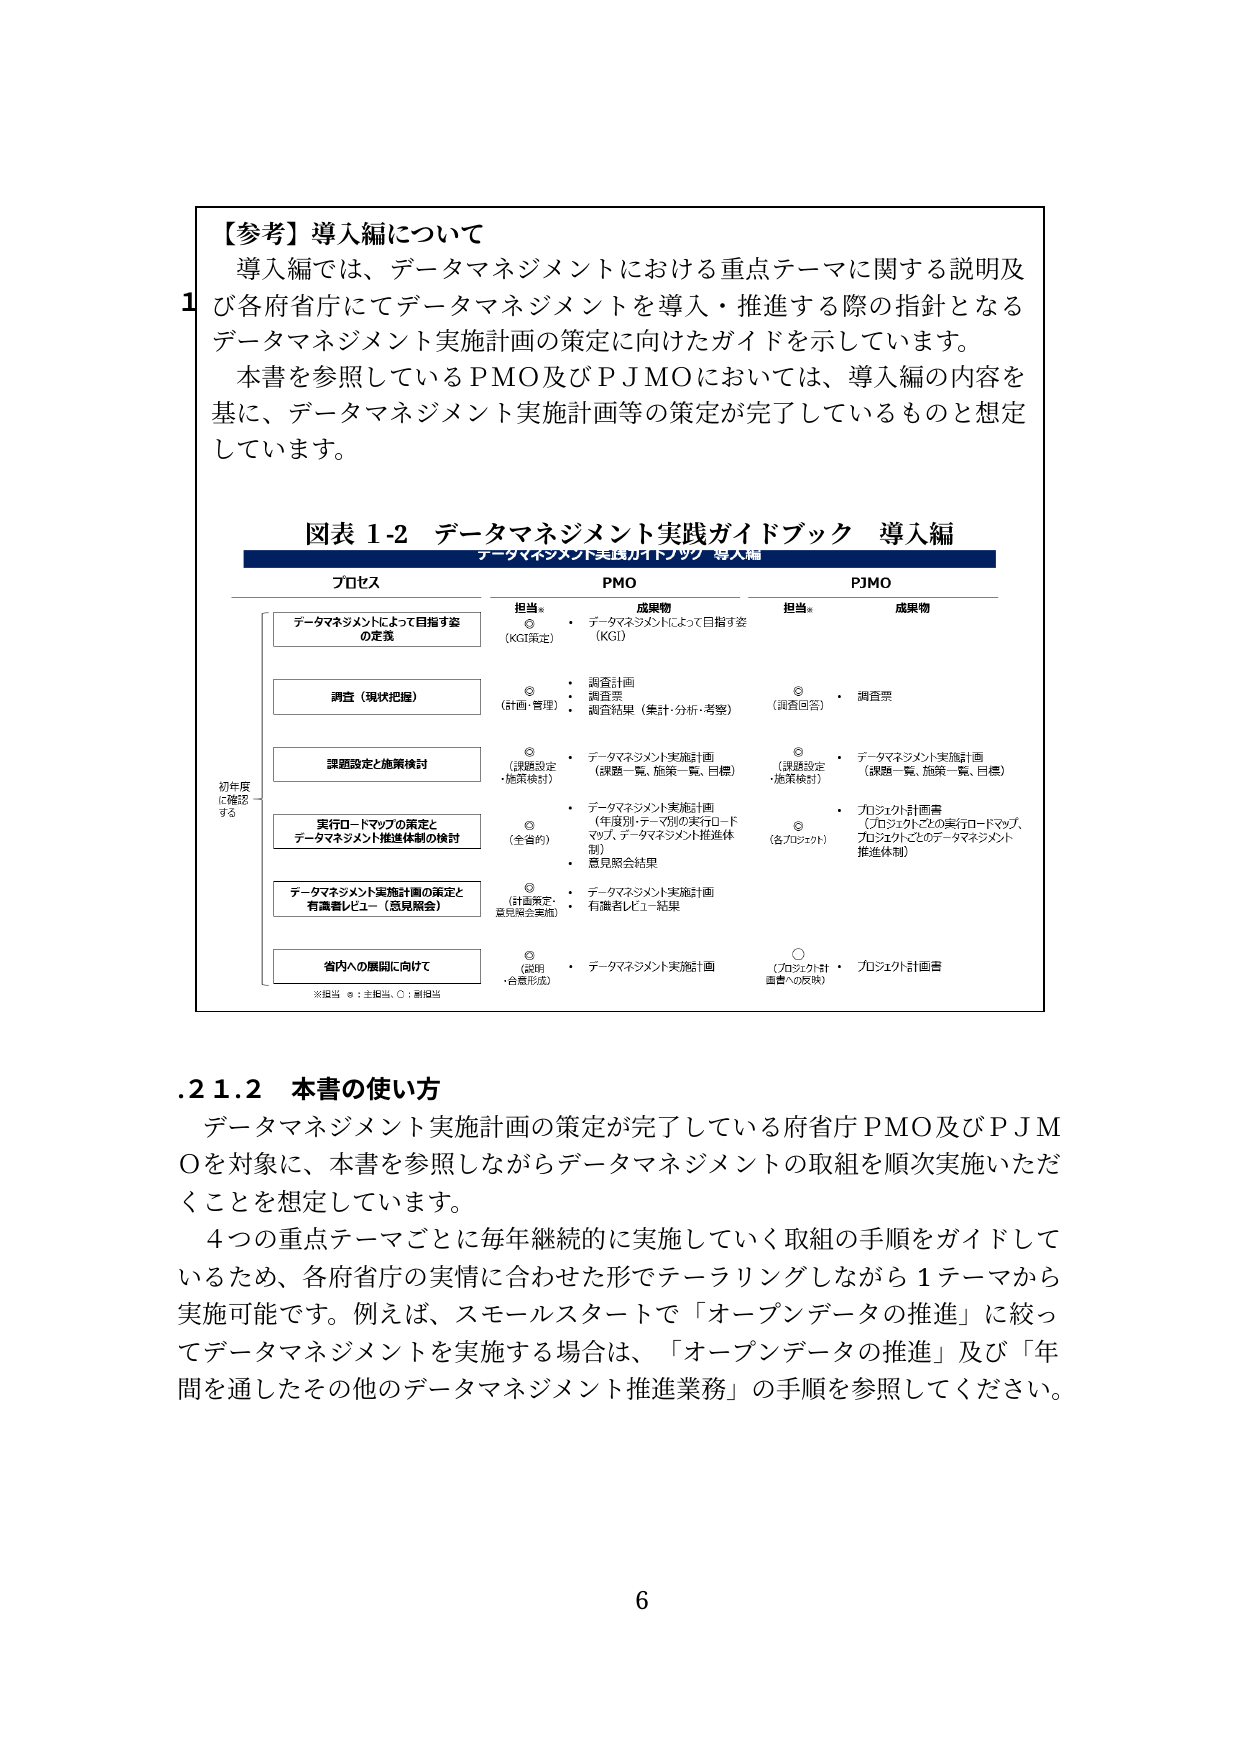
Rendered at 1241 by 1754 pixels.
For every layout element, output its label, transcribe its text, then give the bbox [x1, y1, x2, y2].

text データマネジメント実施計画の策定が完了している府省庁ＰＭＯ及びＰＪＭＯを対象に、本書を参照しながらデータマネジメントの取組を順次実施いただくことを想定しています。 [177, 1107, 1063, 1219]
text ４つの重点テーマごとに毎年継続的に実施していく取組の手順をガイドしているため、各府省庁の実情に合わせた形でテーラリングしながら1テーマから実施可能です。例えば、スモールスタートで「オープンデータの推進」に絞ってデータマネジメントを実施する場合は、「オープンデータの推進」及び「年間を通したその他のデータマネジメント推進業務」の手順を参照してください。 [177, 1219, 1063, 1407]
picture [211, 533, 1028, 1004]
